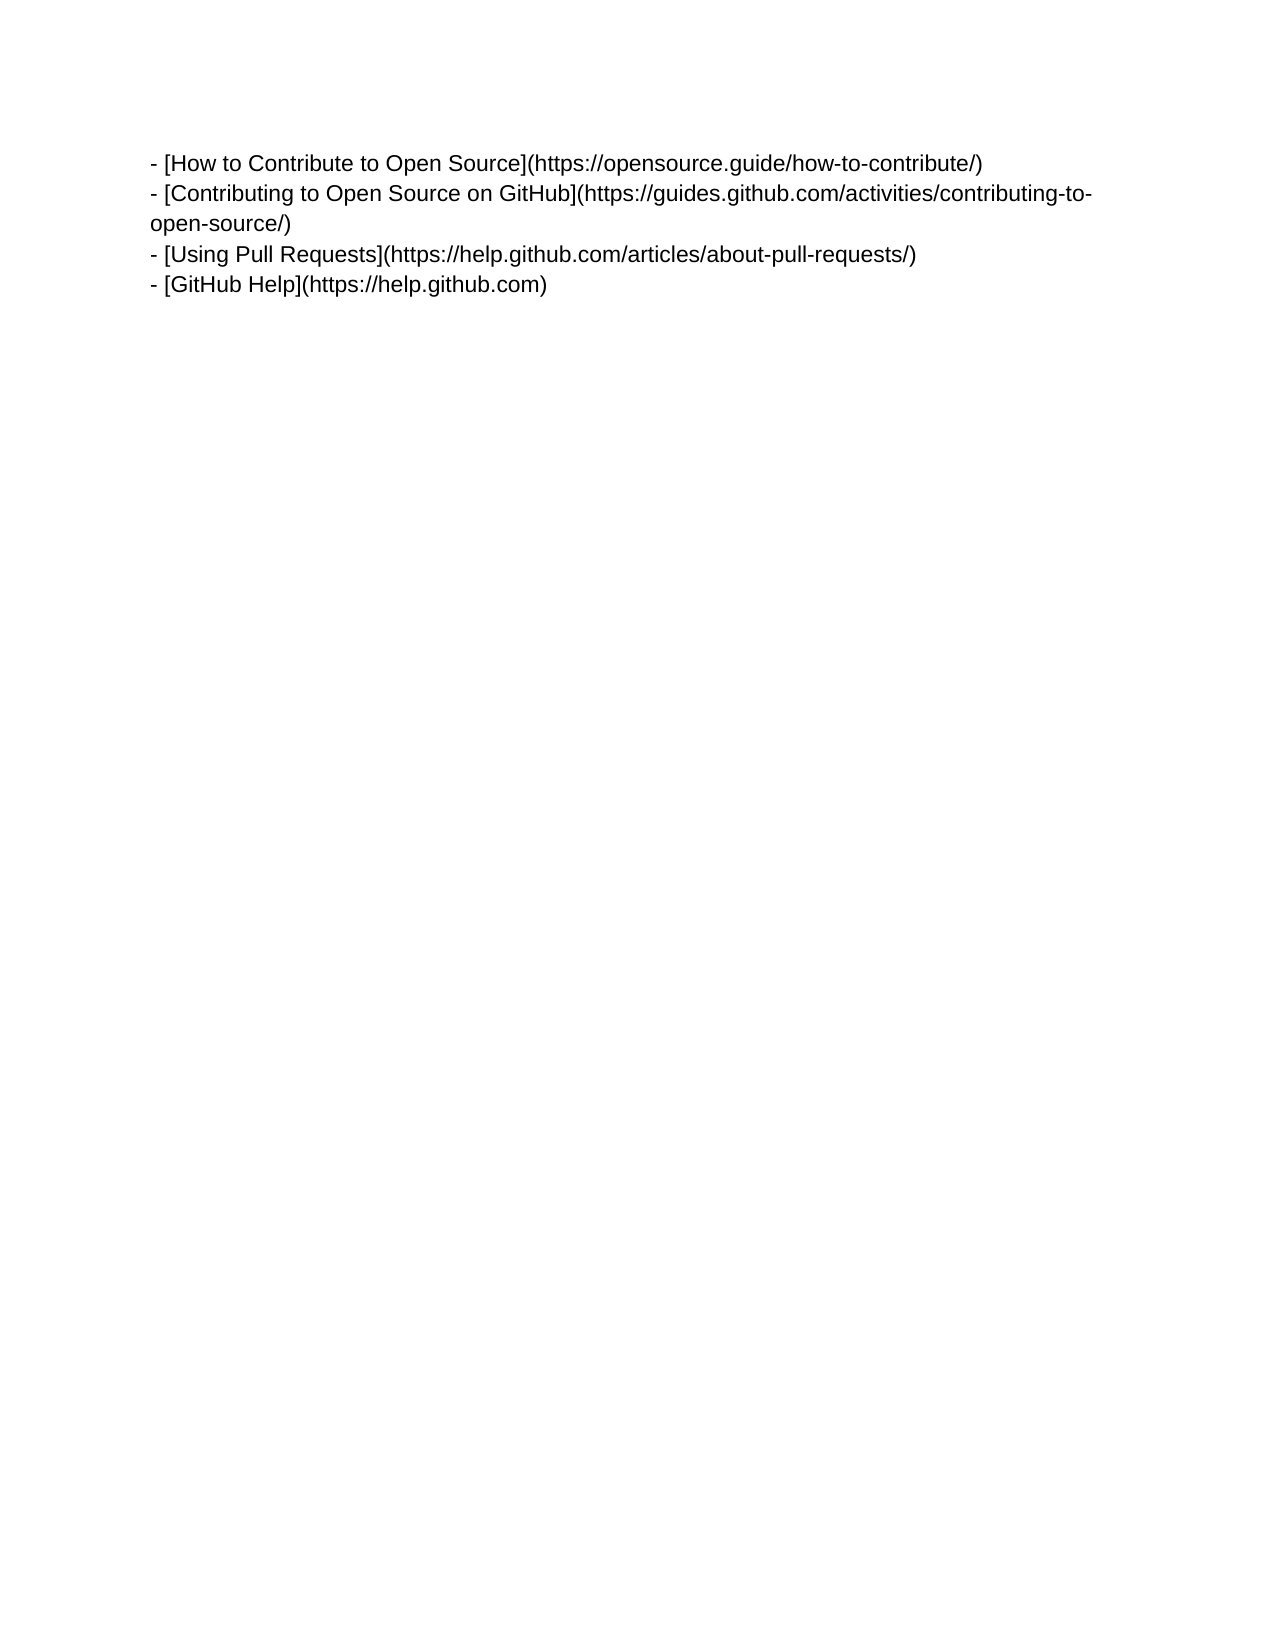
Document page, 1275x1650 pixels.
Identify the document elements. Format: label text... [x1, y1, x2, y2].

text - [How to Contribute to Open Source](https://opensource.guide/how-to-contribute/) [150, 150, 1125, 176]
text - [Contributing to Open Source on GitHub](https://guides.github.com/activities/contributing-to-open-source/) [150, 180, 1125, 237]
text - [Using Pull Requests](https://help.github.com/articles/about-pull-requests/) [150, 241, 1125, 267]
text - [GitHub Help](https://help.github.com) [150, 271, 1125, 297]
